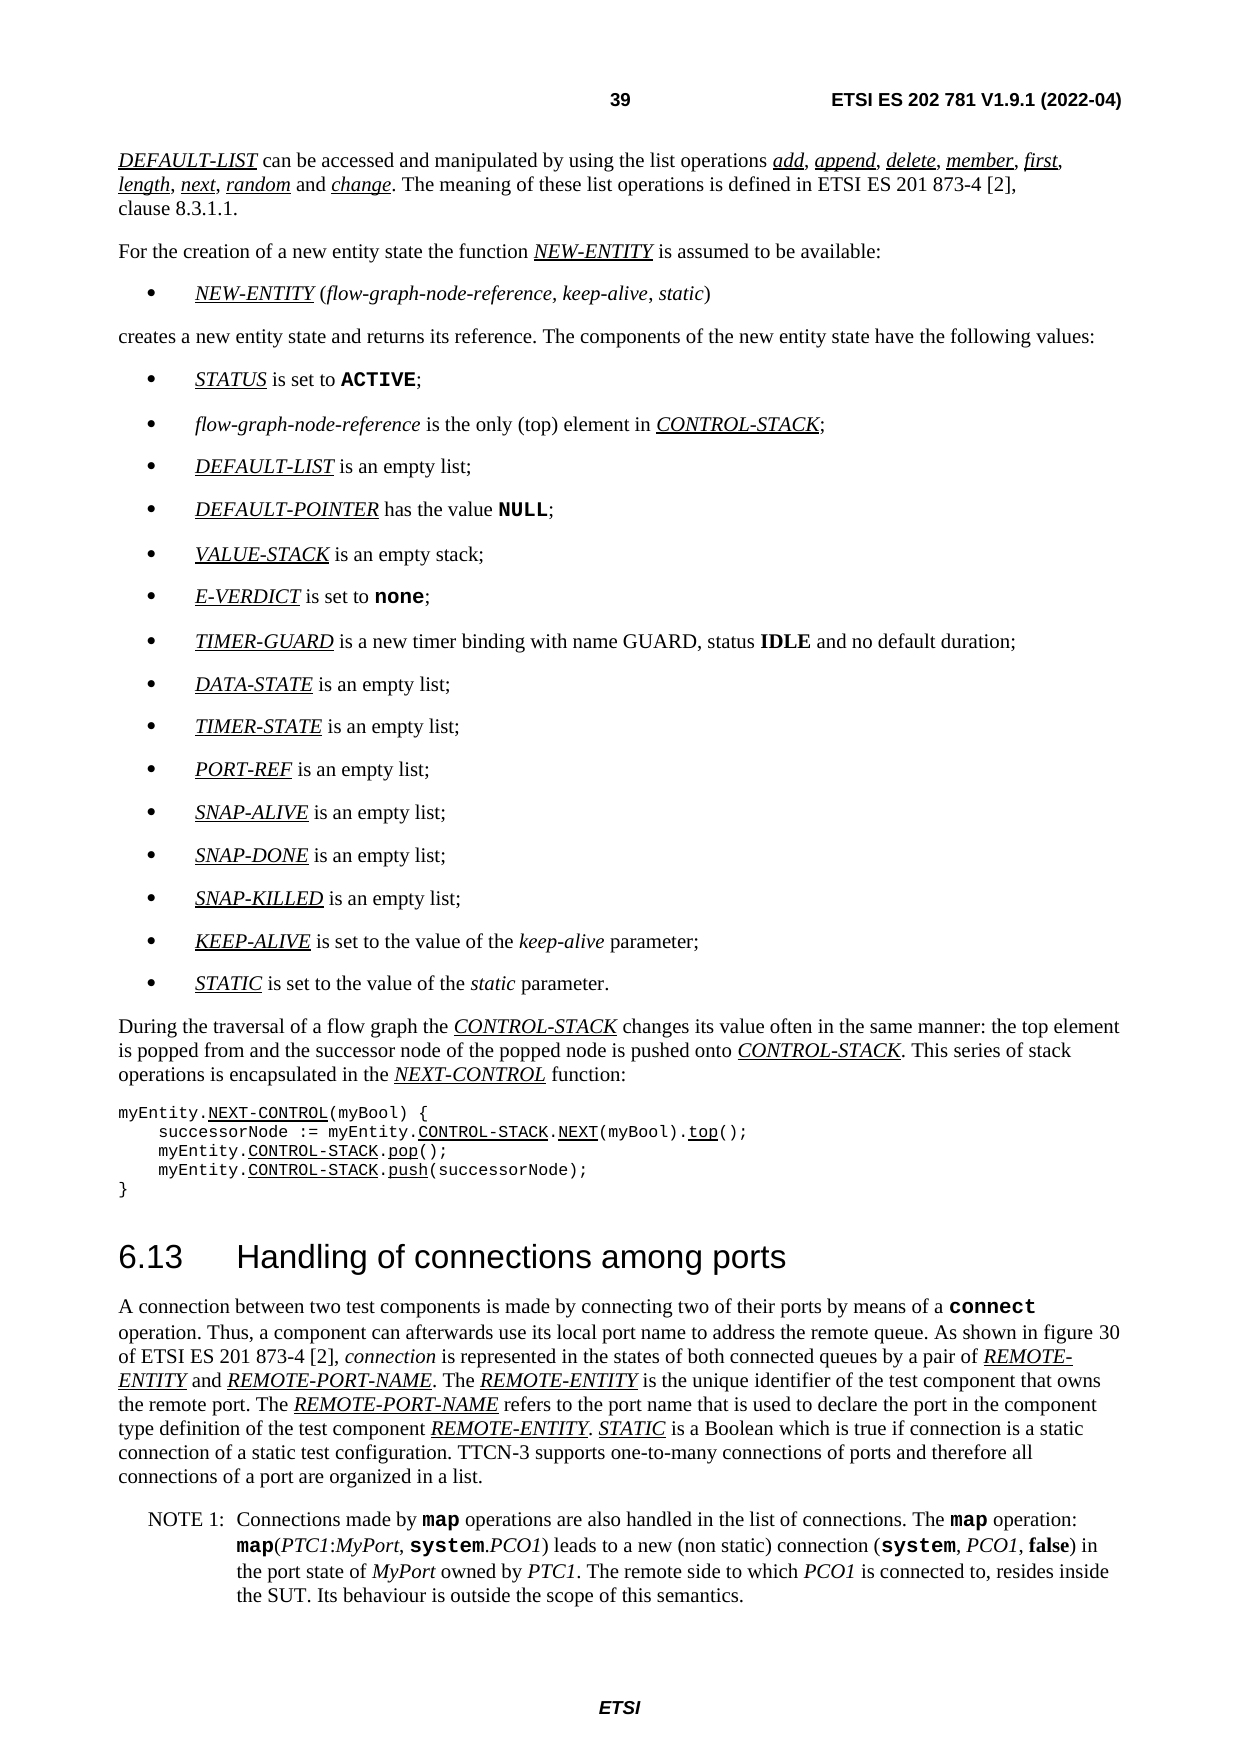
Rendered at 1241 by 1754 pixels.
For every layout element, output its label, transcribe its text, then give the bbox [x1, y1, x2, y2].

text SNAP-ALIVE is an empty list; [148, 800, 1122, 824]
text E-VERDICT is set to none; [148, 584, 1122, 610]
text DEFAULT-LIST is an empty list; [148, 454, 1122, 478]
subtitle 6.13 Handling of connections among ports [118, 1237, 1122, 1275]
text During the traversal of a flow graph the CONTROL-STACK changes its value often in the same manner: the top element is popped from and the successor node of the popped node is pushed onto CONTROL-STACK. This series of stack operations is encapsulated in the NEXT-CONTROL function: [118, 1014, 1122, 1086]
text PORT-REF is an empty list; [148, 757, 1122, 781]
text TIMER-GUARD is a new timer binding with name GUARD, status IDLE and no default duration; [148, 629, 1122, 653]
text KEEP-ALIVE is set to the value of the keep-alive parameter; [148, 928, 1122, 953]
text A connection between two test components is made by connecting two of their ports by means of a connect operation. Thus, a component can afterwards use its local port name to address the remote queue. As shown in figure 30 of ETSI ES 201 873-4 [2], connection is represented in the states of both connected queues by a pair of REMOTE-ENTITY and REMOTE-PORT-NAME. The REMOTE-ENTITY is the unique identifier of the test component that owns the remote port. The REMOTE-PORT-NAME refers to the port name that is used to declare the port in the component type definition of the test component REMOTE-ENTITY. STATIC is a Boolean which is true if connection is a static connection of a static test configuration. TTCN-3 supports one-to-many connections of ports and therefore all connections of a port are organized in a list. [118, 1294, 1122, 1488]
text } [118, 1181, 1122, 1199]
text VALUE-STACK is an empty stack; [148, 542, 1122, 566]
text successorNode := myEntity.CONTROL-STACK.NEXT(myBool).top(); [118, 1124, 1122, 1143]
text myEntity.CONTROL-STACK.push(successorNode); [118, 1162, 1122, 1181]
text STATIC is set to the value of the static parameter. [148, 971, 1122, 995]
text creates a new entity state and returns its reference. The components of the new entity state have the following values: [118, 324, 1122, 348]
text SNAP-DONE is an empty list; [148, 843, 1122, 867]
text flow-graph-node-reference is the only (top) element in CONTROL-STACK; [148, 411, 1122, 436]
text NOTE 1: Connections made by map operations are also handled in the list of connections. The map operation: map(PTC1:MyPort, system.PCO1) leads to a new (non static) connection (system, PCO1, false) in the port state of MyPort owned by PTC1. The remote side to which PCO1 is connected to, resides inside the SUT. Its behaviour is outside the scope of this semantics. [148, 1507, 1122, 1607]
text DATA-STATE is an empty list; [148, 672, 1122, 696]
text SNAP-KILLED is an empty list; [148, 886, 1122, 910]
text NEW-ENTITY (flow-graph-node-reference, keep-alive, static) [148, 281, 1122, 305]
text myEntity.NEXT-CONTROL(myBool) { [118, 1105, 1122, 1124]
text DEFAULT-LIST can be accessed and manipulated by using the list operations add, append, delete, member, first, length, next, random and change. The meaning of these list operations is defined in ETSI ES 201 873-4 [2], clause 8.3.1.1. [118, 148, 1122, 220]
text For the creation of a new entity state the function NEW-ENTITY is assumed to be available: [118, 238, 1122, 263]
text TIMER-STATE is an empty list; [148, 714, 1122, 738]
text DEFAULT-POINTER has the value NULL; [148, 497, 1122, 523]
text myEntity.CONTROL-STACK.pop(); [118, 1143, 1122, 1162]
text STATUS is set to ACTIVE; [148, 367, 1122, 393]
